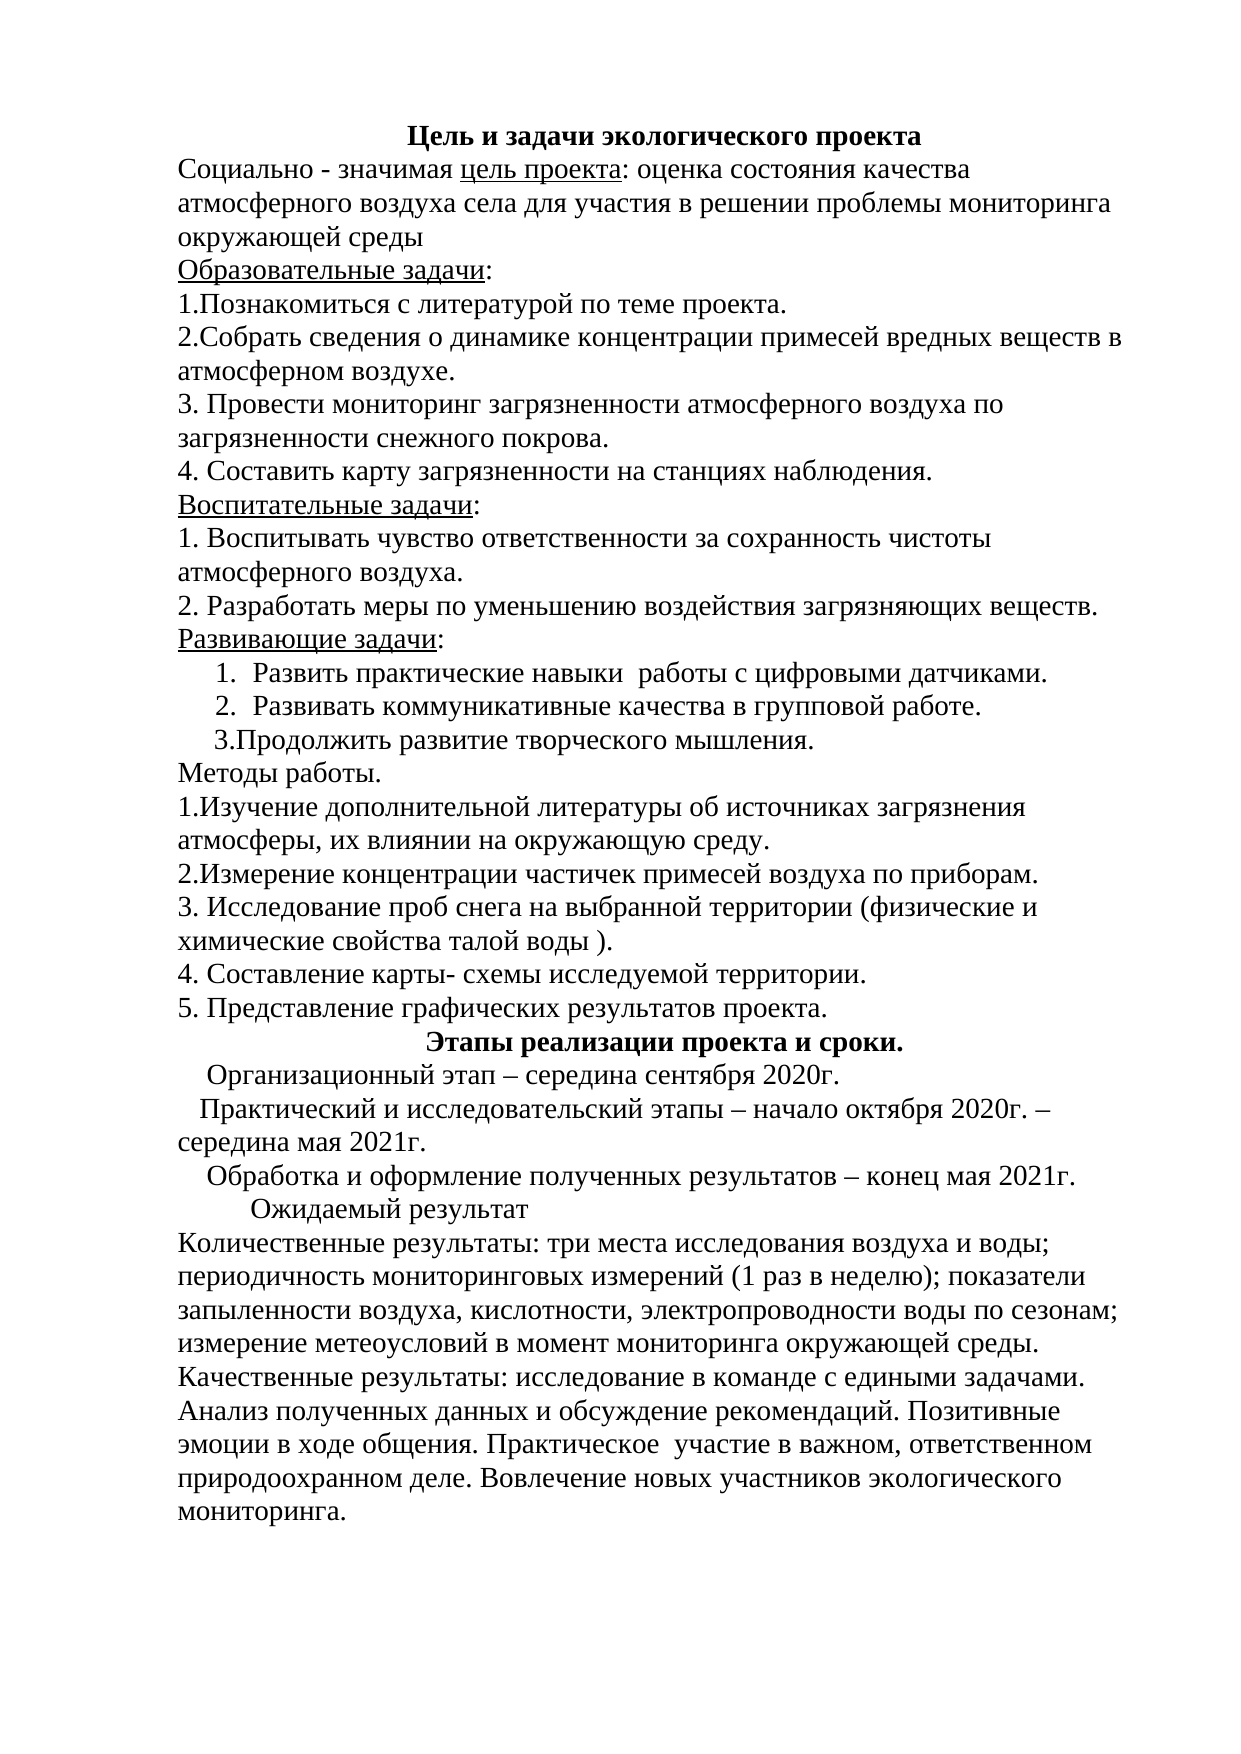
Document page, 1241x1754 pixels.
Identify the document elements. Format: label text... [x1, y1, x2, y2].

text Развивающие задачи: [177, 621, 1152, 655]
list Развивать коммуникативные качества в групповой работе. [215, 688, 1152, 722]
text 3. Провести мониторинг загрязненности атмосферного воздуха по загрязненности снежного покрова. [177, 386, 1152, 453]
text 4. Составить карту загрязненности на станциях наблюдения. [177, 453, 1152, 487]
text Организационный этап – середина сентября 2020г. [177, 1057, 1152, 1091]
text Цель и задачи экологического проекта [177, 118, 1152, 152]
text Обработка и оформление полученных результатов – конец мая 2021г. [177, 1158, 1152, 1191]
text 3.Продолжить развитие творческого мышления. [177, 722, 1152, 755]
text Качественные результаты: исследование в команде с едиными задачами. Анализ полученных данных и обсуждение рекомендаций. Позитивные эмоции в ходе общения. Практическое участие в важном, ответственном природоохранном деле. Вовлечение новых участников экологического мониторинга. [177, 1359, 1152, 1527]
text Воспитательные задачи: [177, 487, 1152, 521]
list Развить практические навыки работы с цифровыми датчиками. [215, 655, 1152, 688]
text 2.Собрать сведения о динамике концентрации примесей вредных веществ в атмосферном воздухе. [177, 319, 1152, 386]
text Практический и исследовательский этапы – начало октября 2020г. – середина мая 2021г. [177, 1091, 1152, 1158]
text 1. Воспитывать чувство ответственности за сохранность чистоты атмосферного воздуха. [177, 521, 1152, 588]
text 3. Исследование проб снега на выбранной территории (физические и химические свойства талой воды ). [177, 889, 1152, 957]
text 1.Изучение дополнительной литературы об источниках загрязнения атмосферы, их влиянии на окружающую среду. [177, 789, 1152, 856]
text Социально - значимая цель проекта: оценка состояния качества атмосферного воздуха села для участия в решении проблемы мониторинга окружающей среды [177, 152, 1152, 252]
text 4. Составление карты- схемы исследуемой территории. [177, 957, 1152, 990]
text 2. Разработать меры по уменьшению воздействия загрязняющих веществ. [177, 588, 1152, 621]
text Этапы реализации проекта и сроки. [177, 1024, 1152, 1057]
text Ожидаемый результат [177, 1191, 1152, 1225]
text Количественные результаты: три места исследования воздуха и воды; периодичность мониторинговых измерений (1 раз в неделю); показатели запыленности воздуха, кислотности, электропроводности воды по сезонам; измерение метеоусловий в момент мониторинга окружающей среды. [177, 1225, 1152, 1359]
text 2.Измерение концентрации частичек примесей воздуха по приборам. [177, 856, 1152, 889]
text Образовательные задачи: [177, 252, 1152, 286]
text 5. Представление графических результатов проекта. [177, 990, 1152, 1024]
text 1.Познакомиться с литературой по теме проекта. [177, 286, 1152, 319]
text Методы работы. [177, 755, 1152, 789]
